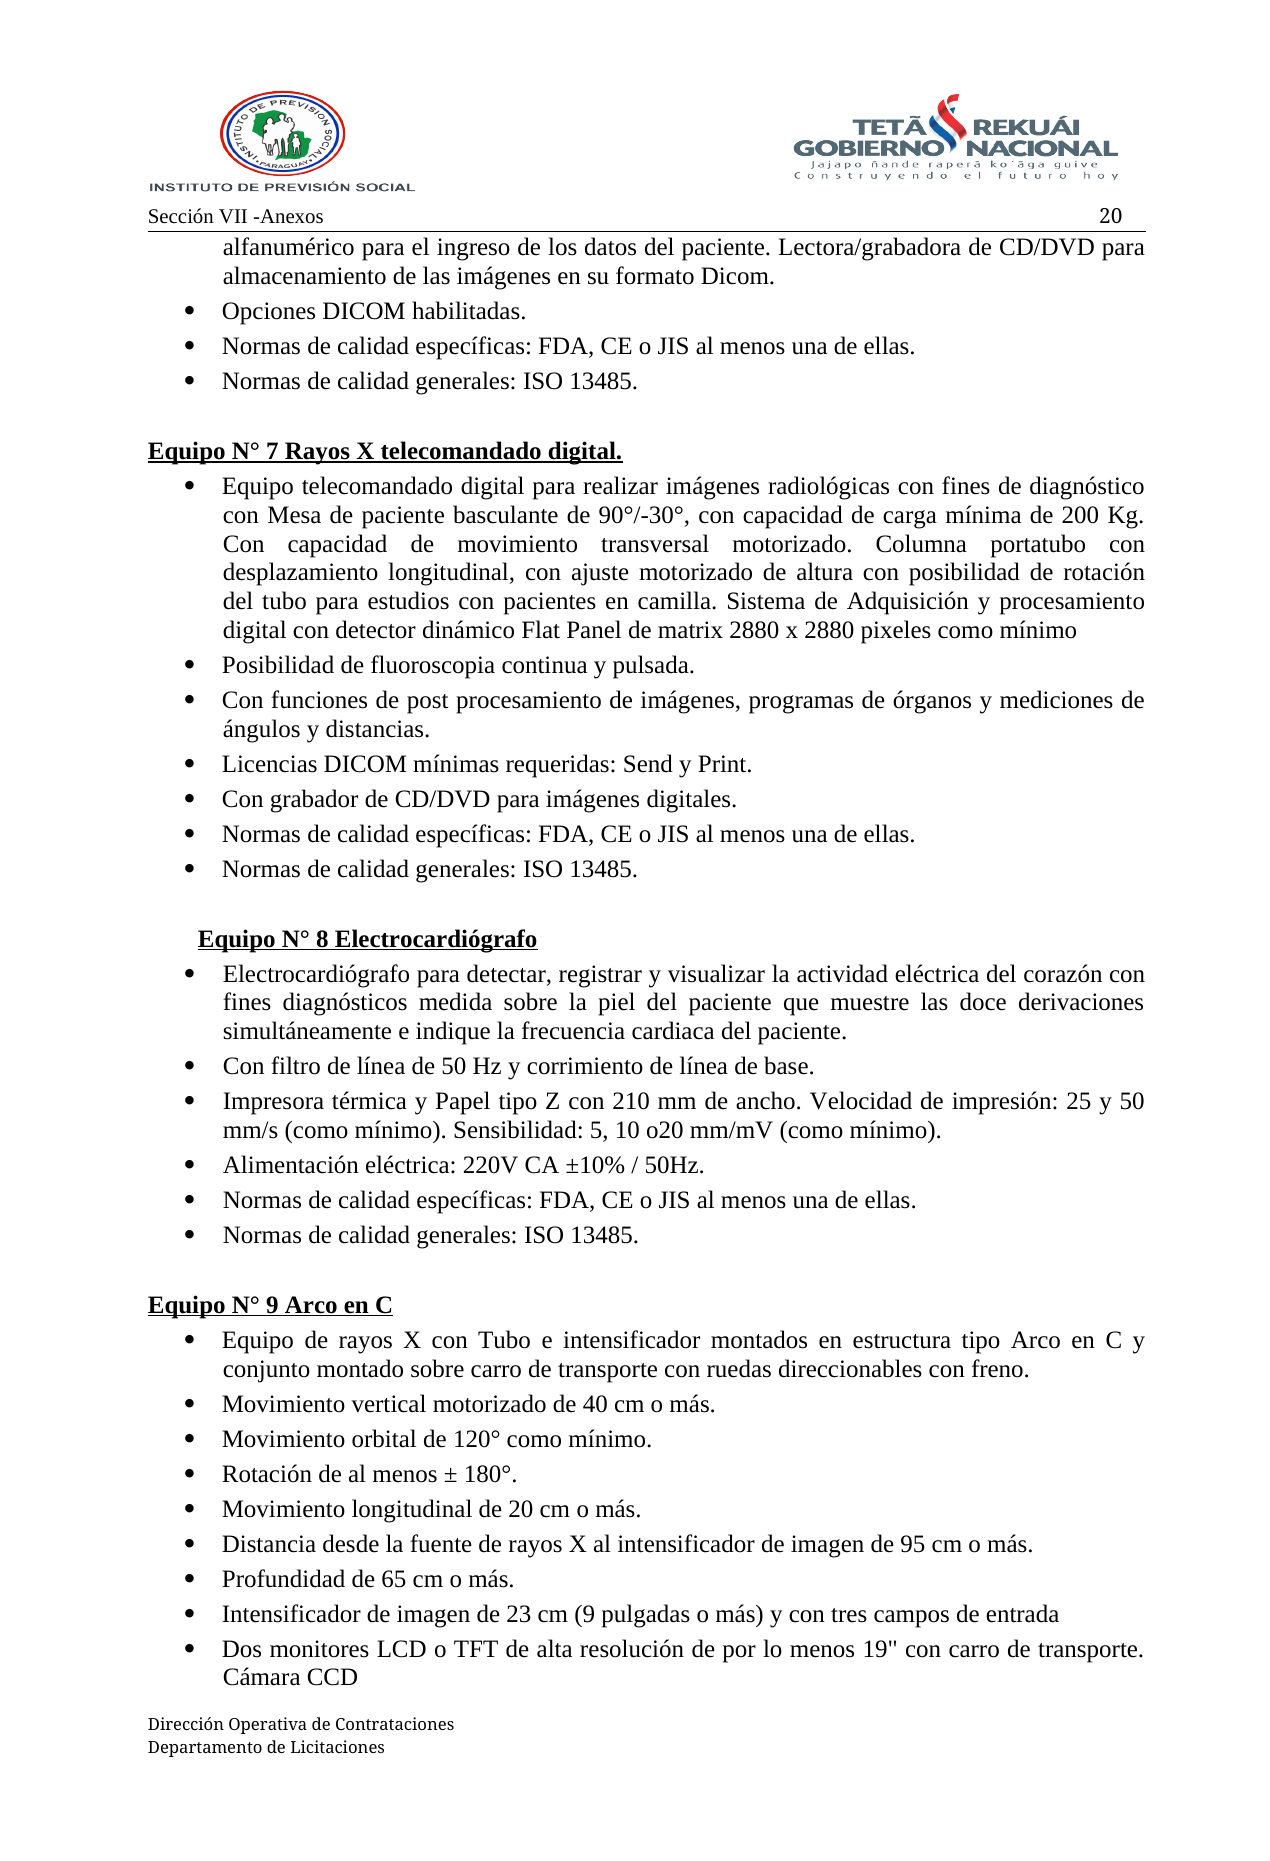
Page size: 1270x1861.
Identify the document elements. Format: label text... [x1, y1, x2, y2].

list Equipo de rayos X con Tubo e intensificador montados en estructura tipo Arco en C y conjunto montado sobre carro de transporte con ruedas direccionables con freno. [185, 1325, 1146, 1382]
list Normas de calidad generales: ISO 13485. [185, 1220, 1146, 1249]
list Electrocardiógrafo para detectar, registrar y visualizar la actividad eléctrica del corazón con fines diagnósticos medida sobre la piel del paciente que muestre las doce derivaciones simultáneamente e indique la frecuencia cardiaca del paciente. [185, 959, 1146, 1045]
list Impresora térmica y Papel tipo Z con 210 mm de ancho. Velocidad de impresión: 25 y 50 mm/s (como mínimo). Sensibilidad: 5, 10 o20 mm/mV (como mínimo). [185, 1086, 1146, 1144]
list Rotación de al menos ± 180°. [185, 1459, 1146, 1487]
list Posibilidad de fluoroscopia continua y pulsada. [185, 650, 1146, 679]
text Equipo N° 7 Rayos X telecomandado digital. [148, 436, 1146, 465]
list Opciones DICOM habilitadas. [185, 296, 1146, 325]
list Dos monitores LCD o TFT de alta resolución de por lo menos 19" con carro de transporte. Cámara CCD [185, 1634, 1146, 1691]
list Con funciones de post procesamiento de imágenes, programas de órganos y mediciones de ángulos y distancias. [185, 685, 1146, 742]
list Distancia desde la fuente de rayos X al intensificador de imagen de 95 cm o más. [185, 1529, 1146, 1557]
text Equipo N° 8 Electrocardiógrafo [148, 924, 1146, 952]
list Con grabador de CD/DVD para imágenes digitales. [185, 784, 1146, 812]
list Movimiento orbital de 120° como mínimo. [185, 1424, 1146, 1452]
list Normas de calidad específicas: FDA, CE o JIS al menos una de ellas. [185, 819, 1146, 847]
list Normas de calidad generales: ISO 13485. [185, 366, 1146, 395]
list Intensificador de imagen de 23 cm (9 pulgadas o más) y con tres campos de entrada [185, 1599, 1146, 1627]
list Movimiento vertical motorizado de 40 cm o más. [185, 1389, 1146, 1417]
list Alimentación eléctrica: 220V CA ±10% / 50Hz. [185, 1150, 1146, 1179]
list Equipo telecomandado digital para realizar imágenes radiológicas con fines de diagnóstico con Mesa de paciente basculante de 90°/-30°, con capacidad de carga mínima de 200 Kg. Con capacidad de movimiento transversal motorizado. Columna portatubo con desplazamiento longitudinal, con ajuste motorizado de altura con posibilidad de rotación del tubo para estudios con pacientes en camilla. Sistema de Adquisición y procesamiento digital con detector dinámico Flat Panel de matrix 2880 x 2880 pixeles como mínimo [185, 471, 1146, 644]
list Con filtro de línea de 50 Hz y corrimiento de línea de base. [185, 1051, 1146, 1080]
list Normas de calidad específicas: FDA, CE o JIS al menos una de ellas. [185, 331, 1146, 360]
list Normas de calidad generales: ISO 13485. [185, 854, 1146, 882]
list Profundidad de 65 cm o más. [185, 1564, 1146, 1592]
list Movimiento longitudinal de 20 cm o más. [185, 1494, 1146, 1522]
list Normas de calidad específicas: FDA, CE o JIS al menos una de ellas. [185, 1185, 1146, 1214]
text Equipo N° 9 Arco en C [148, 1290, 1146, 1319]
list Licencias DICOM mínimas requeridas: Send y Print. [185, 749, 1146, 777]
picture [147, 73, 1150, 201]
